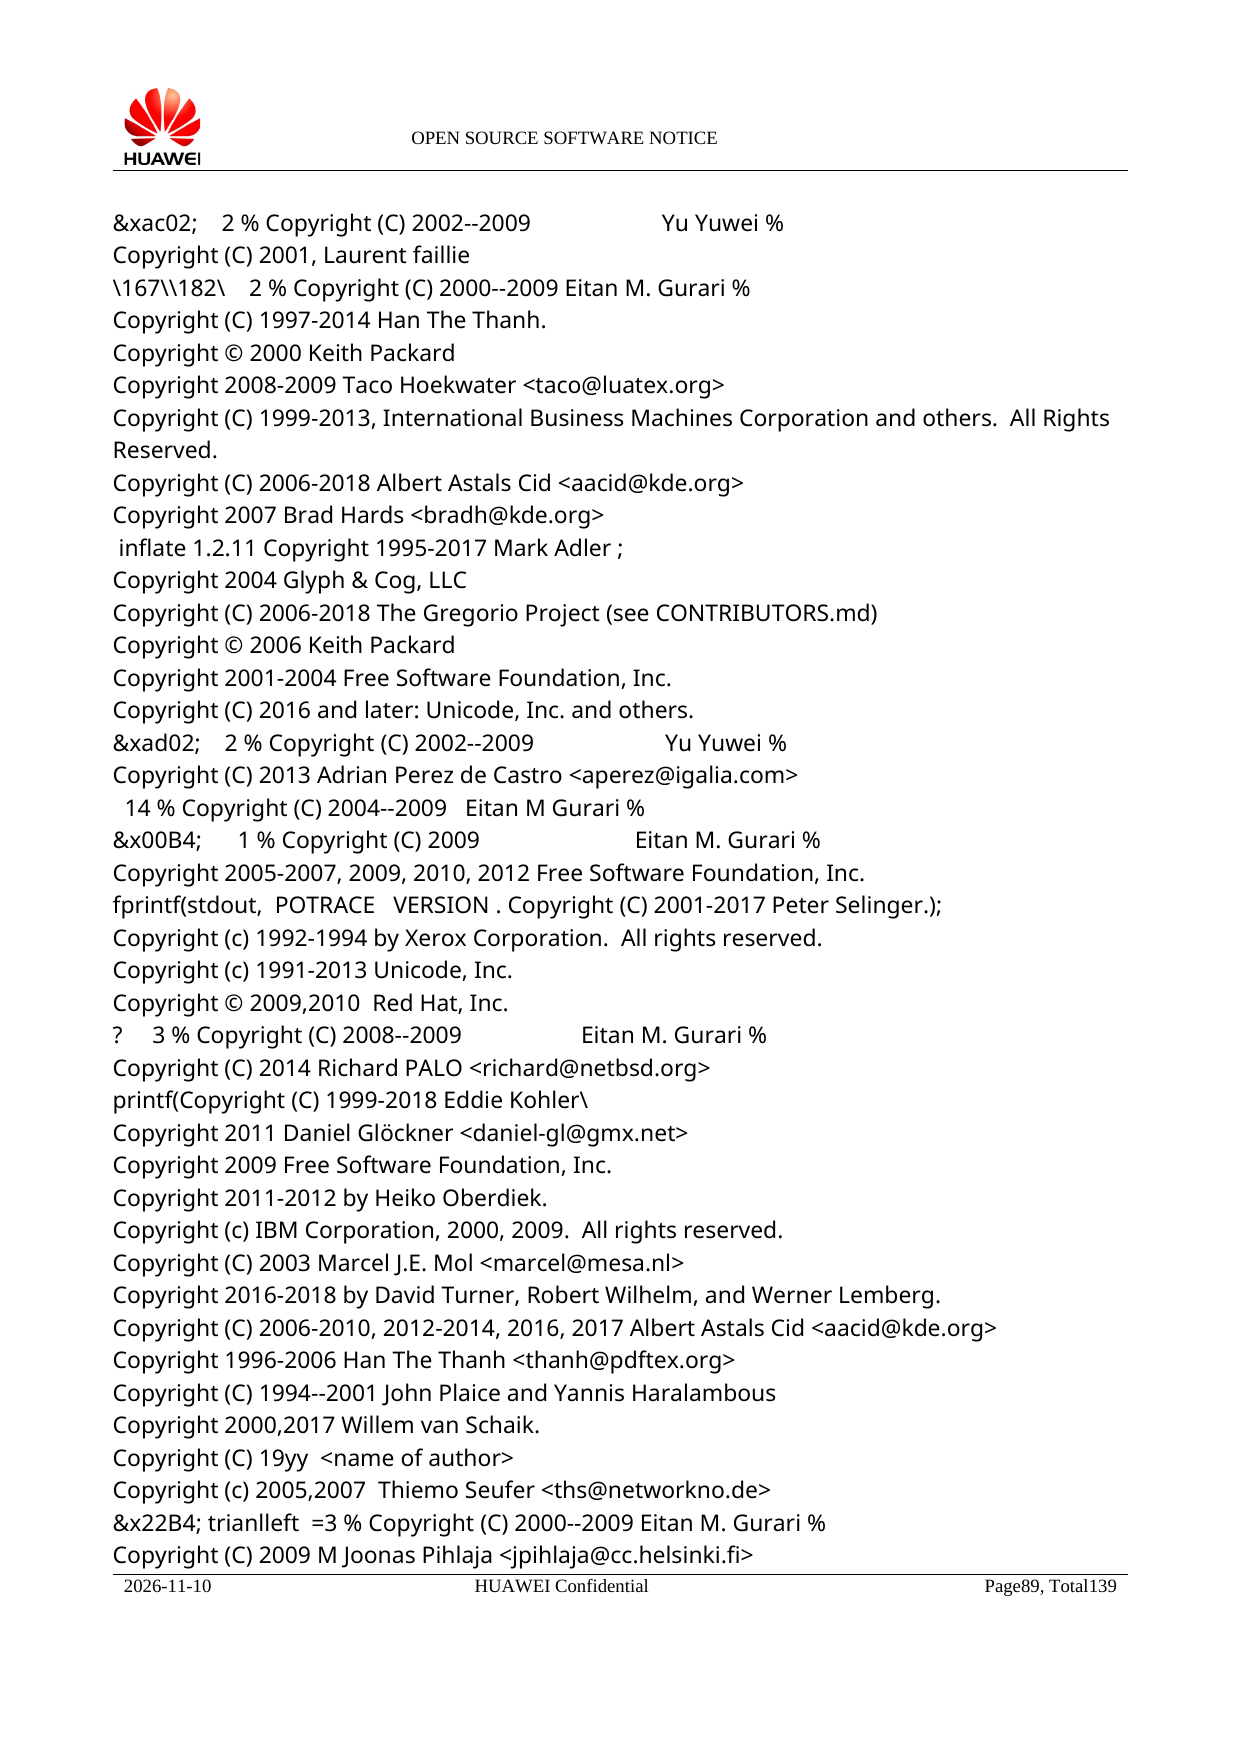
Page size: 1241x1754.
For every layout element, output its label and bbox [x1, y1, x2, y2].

picture [124, 88, 201, 165]
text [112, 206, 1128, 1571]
